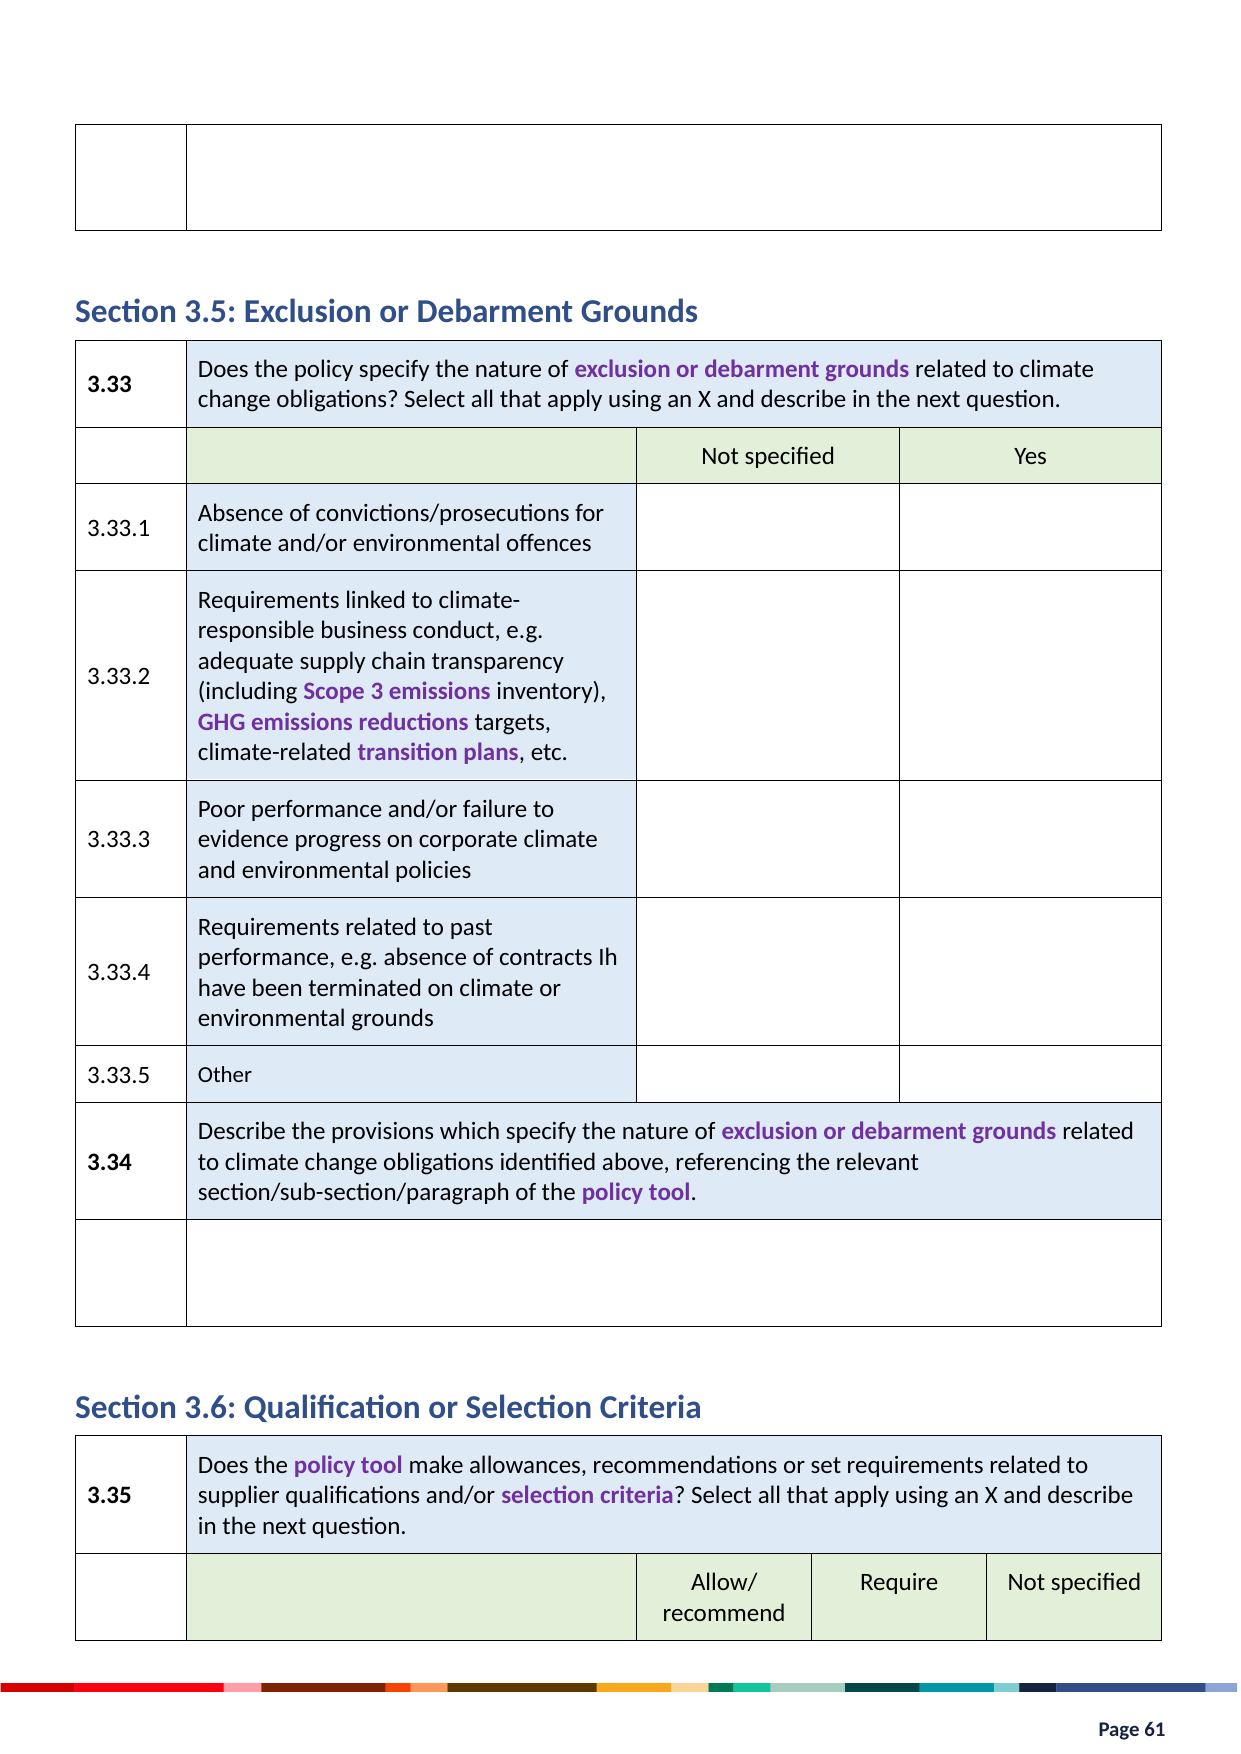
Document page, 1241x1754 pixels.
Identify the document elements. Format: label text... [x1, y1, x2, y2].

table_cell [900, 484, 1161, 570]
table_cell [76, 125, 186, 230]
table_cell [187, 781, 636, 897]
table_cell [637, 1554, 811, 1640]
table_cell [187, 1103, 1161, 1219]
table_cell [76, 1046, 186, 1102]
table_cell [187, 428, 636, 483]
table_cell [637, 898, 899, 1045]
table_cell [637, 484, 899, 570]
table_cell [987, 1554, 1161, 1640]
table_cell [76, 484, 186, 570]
subtitle Section 3.6: Qualification or Selection Criteria [75, 1386, 1165, 1427]
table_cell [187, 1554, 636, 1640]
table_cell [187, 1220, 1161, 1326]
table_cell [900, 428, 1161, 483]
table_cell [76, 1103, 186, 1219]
picture [0, 1683, 1236, 1692]
subtitle Section 3.5: Exclusion or Debarment Grounds [75, 291, 1165, 331]
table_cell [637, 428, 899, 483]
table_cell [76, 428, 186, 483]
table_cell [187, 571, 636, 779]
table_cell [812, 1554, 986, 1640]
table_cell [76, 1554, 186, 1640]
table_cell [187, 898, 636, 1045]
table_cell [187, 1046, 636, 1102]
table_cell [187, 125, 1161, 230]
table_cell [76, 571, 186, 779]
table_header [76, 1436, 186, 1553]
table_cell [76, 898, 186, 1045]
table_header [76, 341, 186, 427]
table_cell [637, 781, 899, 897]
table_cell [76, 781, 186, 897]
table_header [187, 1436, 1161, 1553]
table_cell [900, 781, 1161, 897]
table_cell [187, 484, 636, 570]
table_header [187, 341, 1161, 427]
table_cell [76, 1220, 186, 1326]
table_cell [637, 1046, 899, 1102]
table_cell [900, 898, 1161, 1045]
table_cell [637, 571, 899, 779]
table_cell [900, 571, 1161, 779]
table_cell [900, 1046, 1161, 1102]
